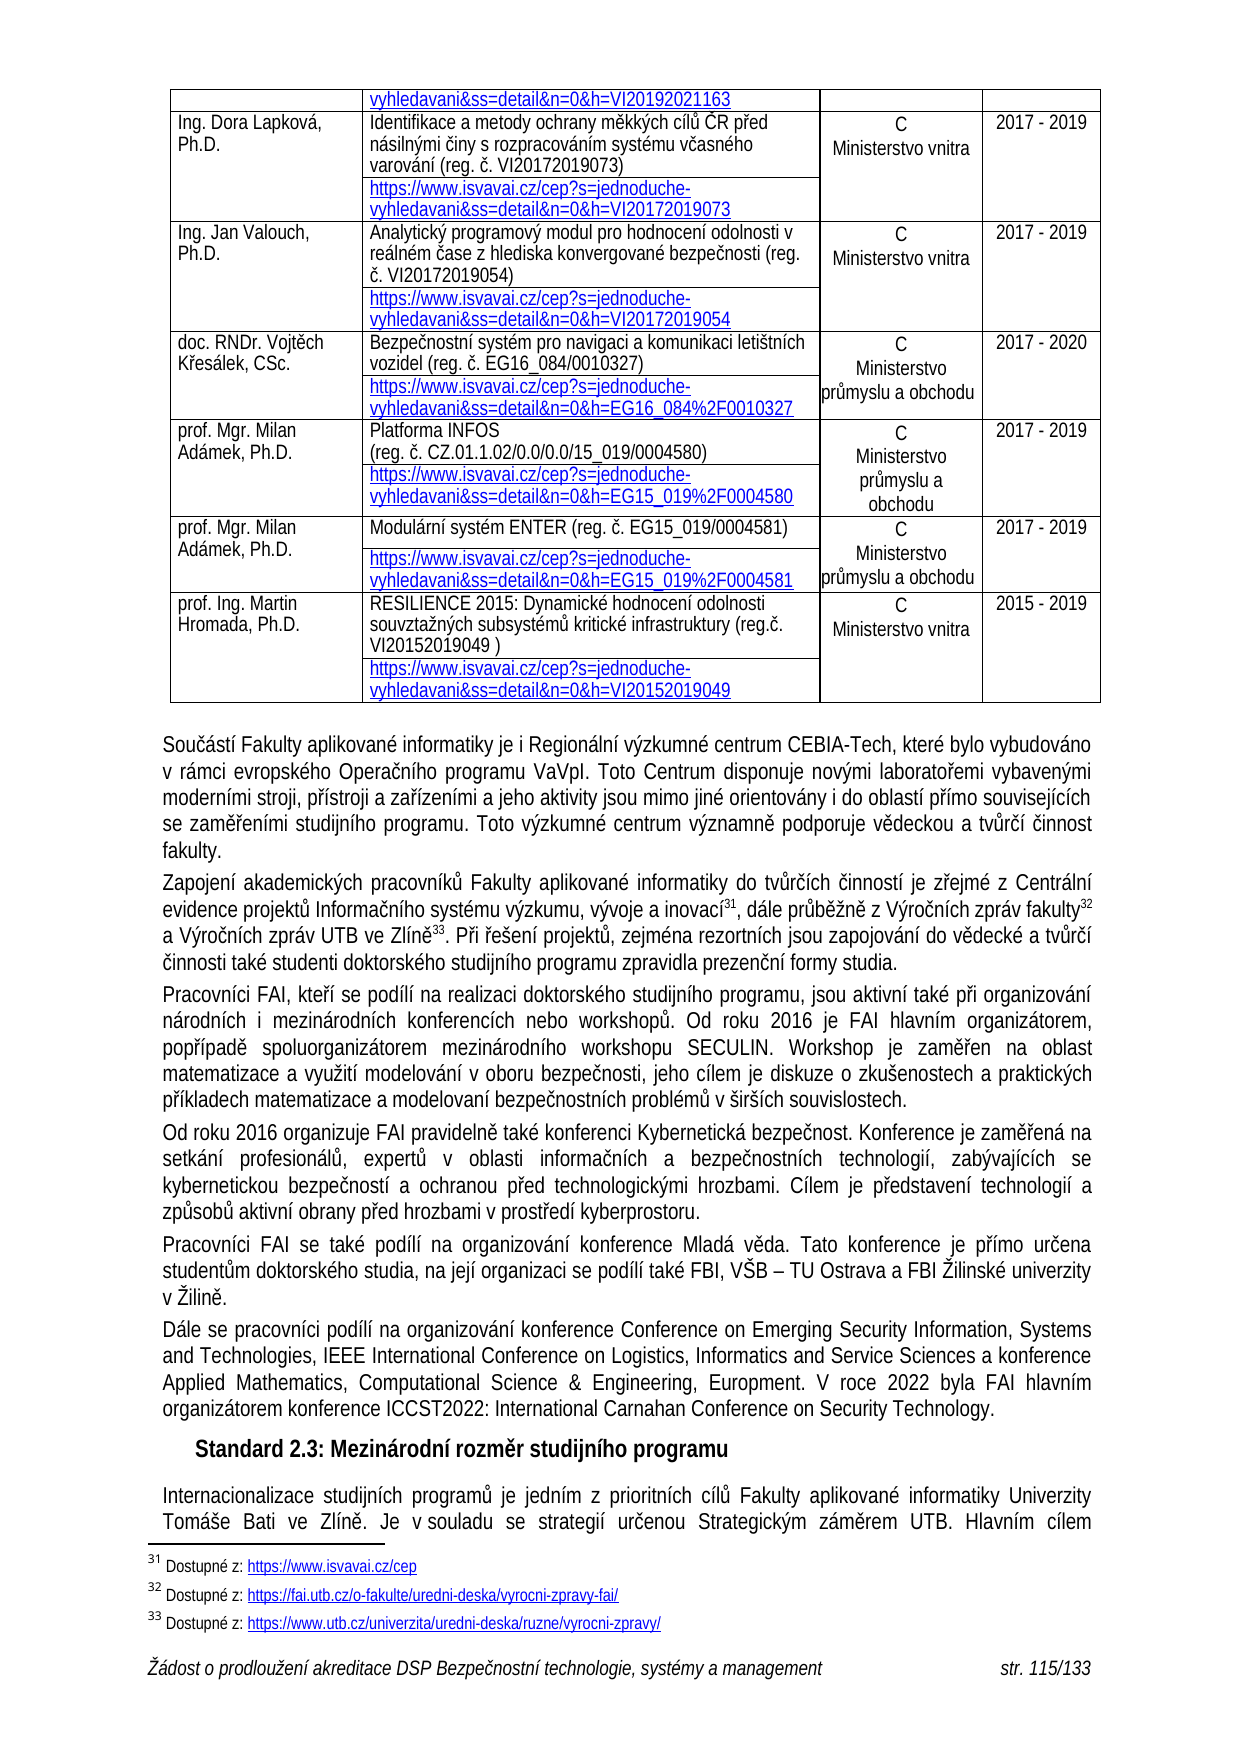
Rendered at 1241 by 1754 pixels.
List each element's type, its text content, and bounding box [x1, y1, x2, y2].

text Dále se pracovníci podílí na organizování konference Conference on Emerging Security Information, Systems and Technologies, IEEE International Conference on Logistics, Informatics and Service Sciences a konference Applied Mathematics, Computational Science & Engineering, Europment. V roce 2022 byla FAI hlavním organizátorem konference ICCST2022: International Carnahan Conference on Security Technology. [162, 1316, 1092, 1421]
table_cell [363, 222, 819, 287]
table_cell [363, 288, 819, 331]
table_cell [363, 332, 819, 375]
text Pracovníci FAI se také podílí na organizování konference Mladá věda. Tato konference je přímo určena studentům doktorského studia, na její organizaci se podílí také FBI, VŠB – TU Ostrava a FBI Žilinské univerzity v Žilině. [162, 1231, 1092, 1310]
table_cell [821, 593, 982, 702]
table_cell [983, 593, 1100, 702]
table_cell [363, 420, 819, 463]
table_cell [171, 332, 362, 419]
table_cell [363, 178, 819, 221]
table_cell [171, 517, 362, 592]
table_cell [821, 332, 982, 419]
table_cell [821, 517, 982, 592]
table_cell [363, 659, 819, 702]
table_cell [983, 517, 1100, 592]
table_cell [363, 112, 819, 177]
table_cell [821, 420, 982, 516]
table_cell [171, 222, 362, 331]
text Pracovníci FAI, kteří se podílí na realizaci doktorského studijního programu, jsou aktivní také při organizování národních i mezinárodních konferencích nebo workshopů. Od roku 2016 je FAI hlavním organizátorem, popřípadě spoluorganizátorem mezinárodního workshopu SECULIN. Workshop je zaměřen na oblast matematizace a využití modelování v oboru bezpečnosti, jeho cílem je diskuze o zkušenostech a praktických příkladech matematizace a modelovaní bezpečnostních problémů v širších souvislostech. [162, 981, 1092, 1113]
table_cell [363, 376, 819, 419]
subtitle Standard 2.3: Mezinárodní rozměr studijního programu [195, 1434, 1092, 1463]
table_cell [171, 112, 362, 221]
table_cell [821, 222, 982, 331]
text Součástí Fakulty aplikované informatiky je i Regionální výzkumné centrum CEBIA-Tech, které bylo vybudováno v rámci evropského Operačního programu VaVpI. Toto Centrum disponuje novými laboratořemi vybavenými moderními stroji, přístroji a zařízeními a jeho aktivity jsou mimo jiné orientovány i do oblastí přímo souvisejících se zaměřeními studijního programu. Toto výzkumné centrum významně podporuje vědeckou a tvůrčí činnost fakulty. [162, 731, 1092, 863]
text Od roku 2016 organizuje FAI pravidelně také konferenci Kybernetická bezpečnost. Konference je zaměřená na setkání profesionálů, expertů v oblasti informačních a bezpečnostních technologií, zabývajících se kybernetickou bezpečností a ochranou před technologickými hrozbami. Cílem je představení technologií a způsobů aktivní obrany před hrozbami v prostředí kyberprostoru. [162, 1119, 1092, 1224]
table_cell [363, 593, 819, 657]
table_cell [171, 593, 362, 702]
text Zapojení akademických pracovníků Fakulty aplikované informatiky do tvůrčích činností je zřejmé z Centrální evidence projektů Informačního systému výzkumu, vývoje a inovací, dále průběžně z Výročních zpráv fakulty a Výročních zpráv UTB ve Zlíně. Při řešení projektů, zejména rezortních jsou zapojování do vědecké a tvůrčí činnosti také studenti doktorského studijního programu zpravidla prezenční formy studia. [162, 869, 1092, 975]
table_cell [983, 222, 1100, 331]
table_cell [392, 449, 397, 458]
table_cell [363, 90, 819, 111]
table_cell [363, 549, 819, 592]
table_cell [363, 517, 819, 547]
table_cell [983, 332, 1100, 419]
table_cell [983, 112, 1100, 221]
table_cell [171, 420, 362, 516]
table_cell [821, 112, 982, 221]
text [162, 1482, 1092, 1534]
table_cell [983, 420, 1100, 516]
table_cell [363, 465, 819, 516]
